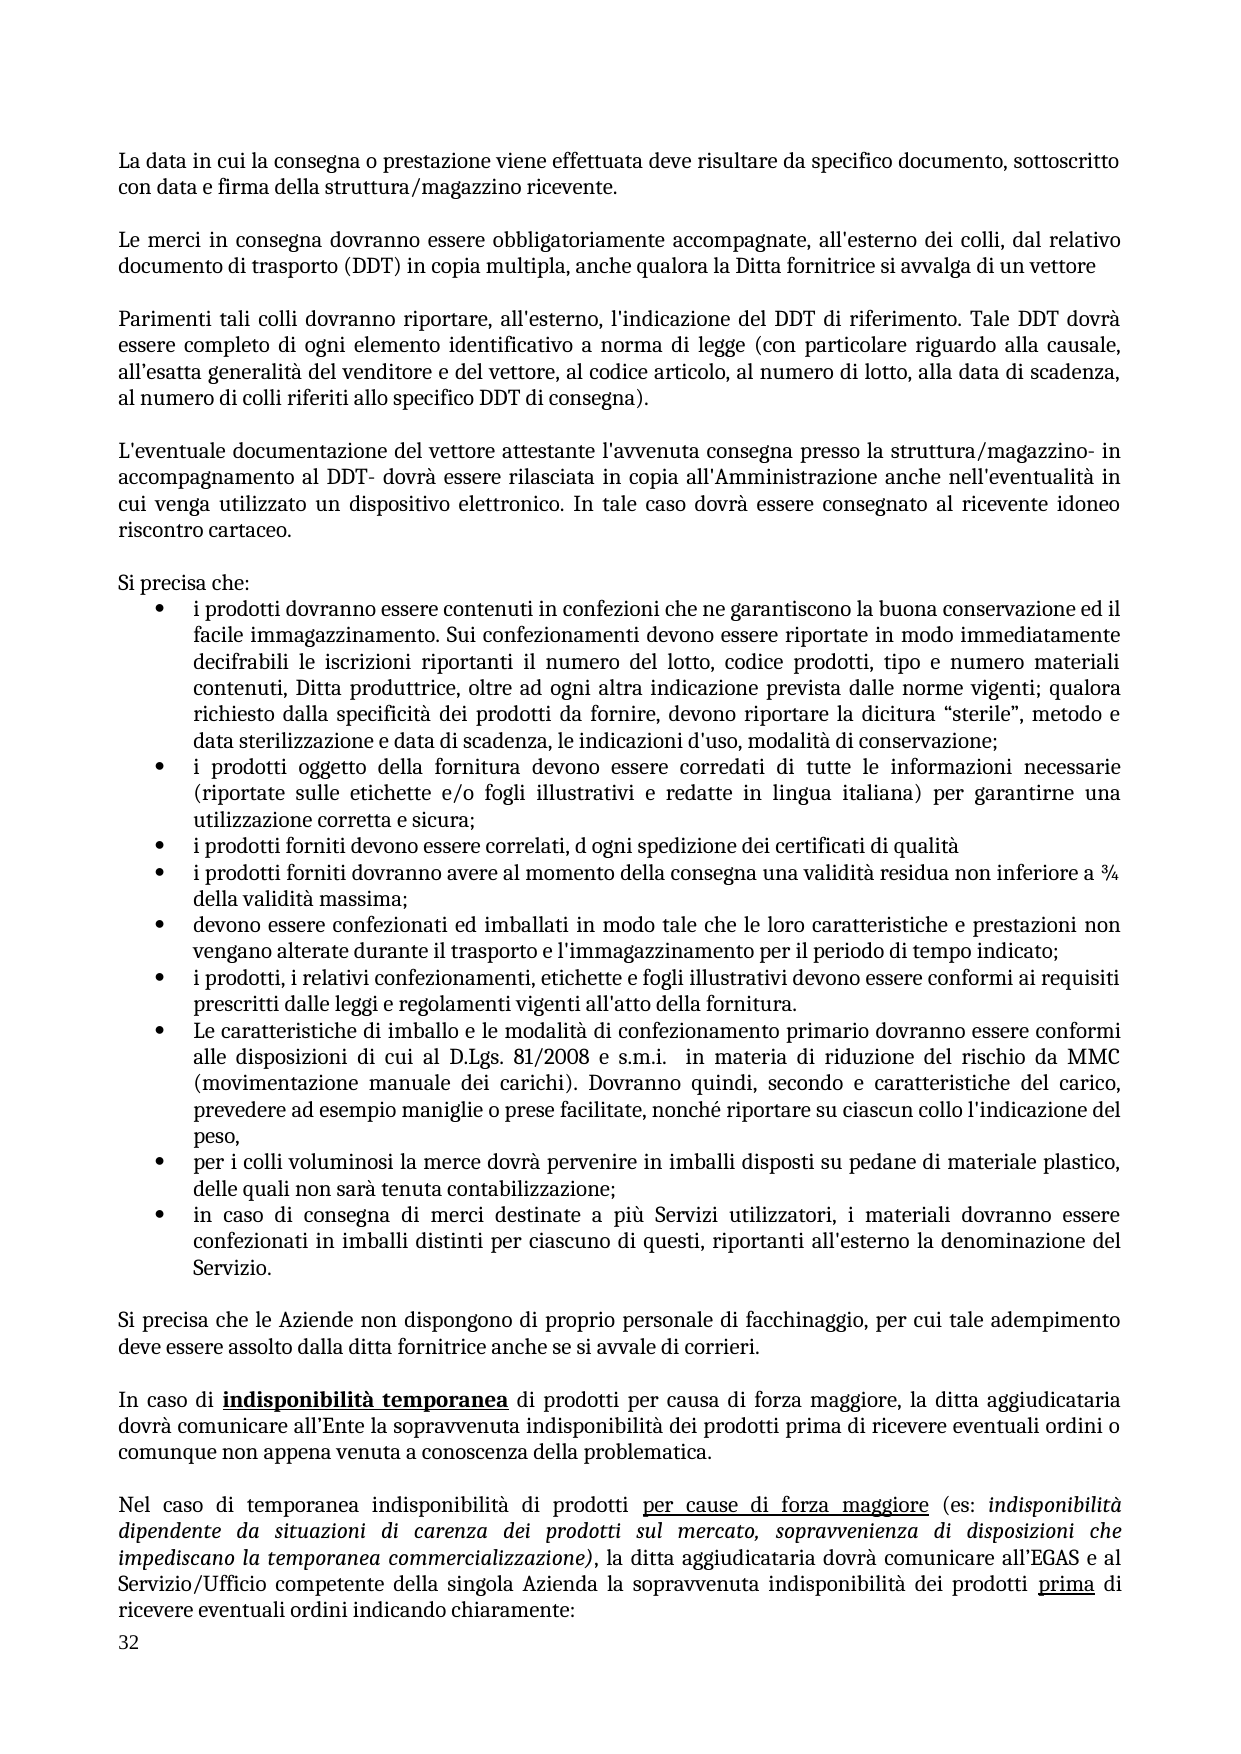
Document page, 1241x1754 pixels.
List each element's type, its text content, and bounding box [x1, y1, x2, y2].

text In caso di indisponibilità temporanea di prodotti per causa di forza maggiore, la ditta aggiudicataria dovrà comunicare all’Ente la sopravvenuta indisponibilità dei prodotti prima di ricevere eventuali ordini o comunque non appena venuta a conoscenza della problematica. [118, 1386, 1122, 1465]
text Si precisa che le Aziende non dispongono di proprio personale di facchinaggio, per cui tale adempimento deve essere assolto dalla ditta fornitrice anche se si avvale di corrieri. [118, 1307, 1122, 1360]
text Parimenti tali colli dovranno riportare, all'esterno, l'indicazione del DDT di riferimento. Tale DDT dovrà essere completo di ogni elemento identificativo a norma di legge (con particolare riguardo alla causale, all’esatta generalità del venditore e del vettore, al codice articolo, al numero di lotto, alla data di scadenza, al numero di colli riferiti allo specifico DDT di consegna). [118, 306, 1122, 411]
text Nel caso di temporanea indisponibilità di prodotti per cause di forza maggiore (es: indisponibilità dipendente da situazioni di carenza dei prodotti sul mercato, sopravvenienza di disposizioni che impediscano la temporanea commercializzazione), la ditta aggiudicataria dovrà comunicare all’EGAS e al Servizio/Ufficio competente della singola Azienda la sopravvenuta indisponibilità dei prodotti prima di ricevere eventuali ordini indicando chiaramente: [118, 1492, 1122, 1623]
text Le merci in consegna dovranno essere obbligatoriamente accompagnate, all'esterno dei colli, dal relativo documento di trasporto (DDT) in copia multipla, anche qualora la Ditta fornitrice si avvalga di un vettore [118, 227, 1122, 279]
list i prodotti dovranno essere contenuti in confezioni che ne garantiscono la buona conservazione ed il facile immagazzinamento. Sui confezionamenti devono essere riportate in modo immediatamente decifrabili le iscrizioni riportanti il numero del lotto, codice prodotti, tipo e numero materiali contenuti, Ditta produttrice, oltre ad ogni altra indicazione prevista dalle norme vigenti; qualora richiesto dalla specificità dei prodotti da fornire, devono riportare la dicitura “sterile”, metodo e data sterilizzazione e data di scadenza, le indicazioni d'uso, modalità di conservazione; [156, 596, 1122, 754]
text Si precisa che: [118, 569, 1122, 596]
list per i colli voluminosi la merce dovrà pervenire in imballi disposti su pedane di materiale plastico, delle quali non sarà tenuta contabilizzazione; [156, 1149, 1122, 1202]
text La data in cui la consegna o prestazione viene effettuata deve risultare da specifico documento, sottoscritto con data e firma della struttura/magazzino ricevente. [118, 148, 1122, 200]
list i prodotti forniti devono essere correlati, d ogni spedizione dei certificati di qualità [156, 833, 1122, 859]
text L'eventuale documentazione del vettore attestante l'avvenuta consegna presso la struttura/magazzino- in accompagnamento al DDT- dovrà essere rilasciata in copia all'Amministrazione anche nell'eventualità in cui venga utilizzato un dispositivo elettronico. In tale caso dovrà essere consegnato al ricevente idoneo riscontro cartaceo. [118, 438, 1122, 543]
list Le caratteristiche di imballo e le modalità di confezionamento primario dovranno essere conformi alle disposizioni di cui al D.Lgs. 81/2008 e s.m.i. in materia di riduzione del rischio da MMC (movimentazione manuale dei carichi). Dovranno quindi, secondo e caratteristiche del carico, prevedere ad esempio maniglie o prese facilitate, nonché riportare su ciascun collo l'indicazione del peso, [156, 1017, 1122, 1149]
list in caso di consegna di merci destinate a più Servizi utilizzatori, i materiali dovranno essere confezionati in imballi distinti per ciascuno di questi, riportanti all'esterno la denominazione del Servizio. [156, 1202, 1122, 1281]
list devono essere confezionati ed imballati in modo tale che le loro caratteristiche e prestazioni non vengano alterate durante il trasporto e l'immagazzinamento per il periodo di tempo indicato; [156, 912, 1122, 965]
list i prodotti, i relativi confezionamenti, etichette e fogli illustrativi devono essere conformi ai requisiti prescritti dalle leggi e regolamenti vigenti all'atto della fornitura. [156, 965, 1122, 1017]
list i prodotti forniti dovranno avere al momento della consegna una validità residua non inferiore a ¾ della validità massima; [156, 859, 1122, 912]
list i prodotti oggetto della fornitura devono essere corredati di tutte le informazioni necessarie (riportate sulle etichette e/o fogli illustrativi e redatte in lingua italiana) per garantirne una utilizzazione corretta e sicura; [156, 754, 1122, 833]
